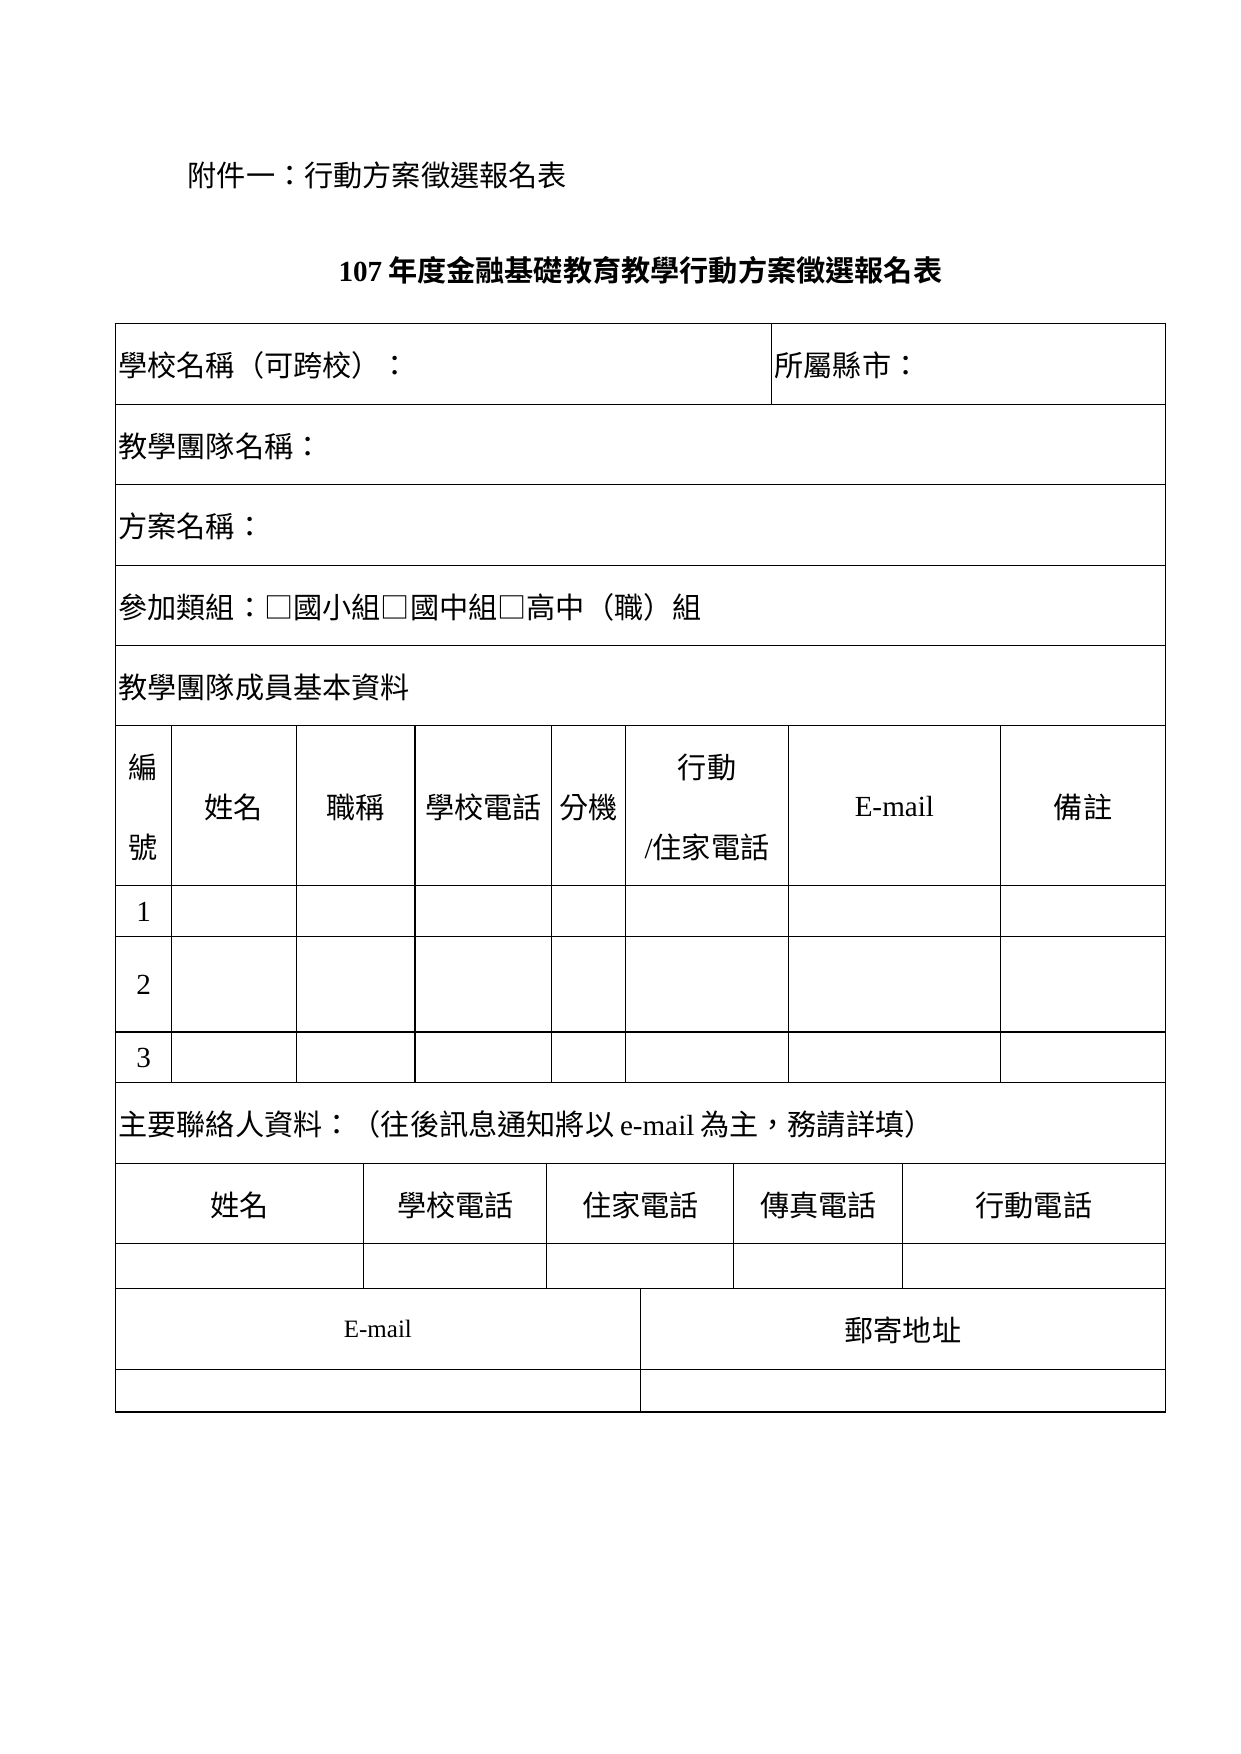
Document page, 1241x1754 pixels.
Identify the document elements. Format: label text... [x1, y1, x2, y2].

table_cell [626, 886, 788, 936]
table_cell [1001, 1033, 1165, 1082]
table_cell 傳真電話 [734, 1164, 902, 1243]
table_cell 姓名 [172, 726, 296, 885]
table_cell [416, 1033, 551, 1082]
table_cell 方案名稱： [116, 485, 1165, 564]
table_cell [641, 1370, 1165, 1411]
table_cell 3 [116, 1033, 171, 1082]
table_cell 姓名 [116, 1164, 363, 1243]
table_cell 郵寄地址 [641, 1289, 1165, 1368]
table_cell [416, 937, 551, 1031]
table_cell [297, 937, 414, 1031]
table_cell [1001, 937, 1165, 1031]
table_cell 參加類組：□國小組□國中組□高中（職）組 [116, 566, 1165, 645]
text 附件一：行動方案徵選報名表 [187, 153, 1093, 195]
table_cell 2 [116, 937, 171, 1031]
table_cell E-mail [116, 1289, 640, 1368]
table_header 所屬縣市： [772, 324, 1165, 404]
table_cell [297, 886, 414, 936]
table_cell [416, 886, 551, 936]
table_cell 學校電話 [364, 1164, 546, 1243]
table_cell 住家電話 [547, 1164, 733, 1243]
table_cell [552, 886, 625, 936]
table_cell [734, 1244, 902, 1288]
table_cell 1 [116, 886, 171, 936]
table_cell [116, 1244, 363, 1288]
table_cell [626, 937, 788, 1031]
table_cell 備註 [1001, 726, 1165, 885]
table_cell [626, 1033, 788, 1082]
table_cell 教學團隊成員基本資料 [116, 646, 1165, 725]
table_cell [903, 1244, 1165, 1288]
table_cell [547, 1244, 733, 1288]
table_cell 學校電話 [416, 726, 551, 885]
text 107年度金融基礎教育教學行動方案徵選報名表 [187, 247, 1093, 290]
table_cell [552, 937, 625, 1031]
table_cell 職稱 [297, 726, 414, 885]
table_header 學校名稱（可跨校）： [116, 324, 771, 404]
table_cell 行動電話 [903, 1164, 1165, 1243]
table_cell [552, 1033, 625, 1082]
table_cell [789, 1033, 1000, 1082]
table_cell 分機 [552, 726, 625, 885]
table_cell [116, 1370, 640, 1411]
table_cell [297, 1033, 414, 1082]
table_cell E-mail [789, 726, 1000, 885]
table_cell 編號 [116, 726, 171, 885]
table_cell [364, 1244, 546, 1288]
table_cell [1001, 886, 1165, 936]
table_cell 教學團隊名稱： [116, 405, 1165, 484]
table_cell [172, 886, 296, 936]
table_cell [789, 886, 1000, 936]
table_cell 行動 /住家電話 [626, 726, 788, 885]
table_cell [789, 937, 1000, 1031]
table_cell [172, 1033, 296, 1082]
table_cell [172, 937, 296, 1031]
table_cell 主要聯絡人資料：（往後訊息通知將以e-mail為主，務請詳填） [116, 1083, 1165, 1162]
